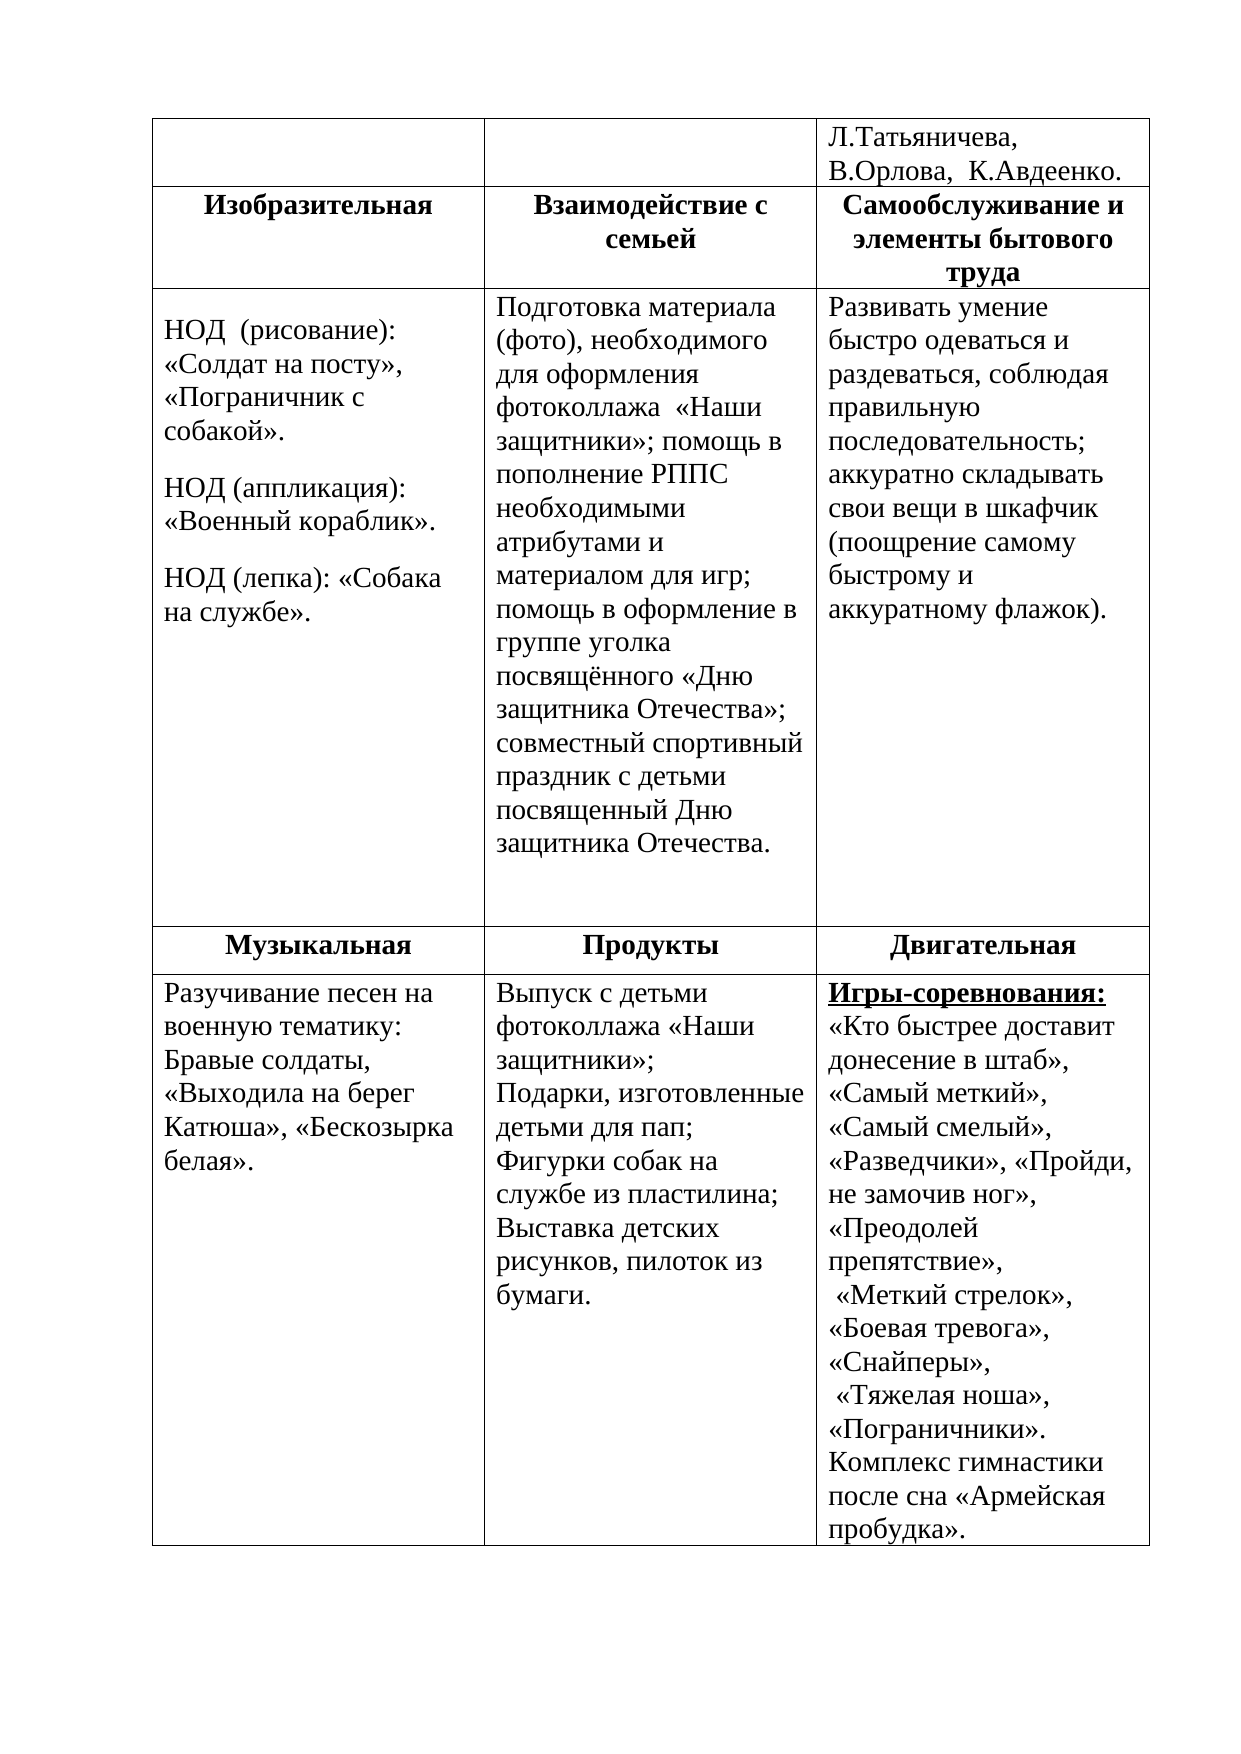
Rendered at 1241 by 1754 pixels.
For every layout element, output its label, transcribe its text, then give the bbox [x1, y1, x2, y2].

table_cell Двигательная [817, 927, 1149, 974]
table_cell Изобразительная [153, 187, 484, 288]
table_cell Музыкальная [153, 927, 484, 974]
table_cell Развивать умение быстро одеваться и раздеваться, соблюдая правильную последовательность; аккуратно складывать свои вещи в шкафчик (поощрение самому быстрому и аккуратному флажок). [817, 289, 1149, 926]
table_cell Продукты [485, 927, 816, 974]
table_cell Игры-соревнования: «Кто быстрее доставит донесение в штаб», «Самый меткий», «Самый смелый», «Разведчики», «Пройди, не замочив ног», «Преодолей препятствие», «Меткий стрелок», «Боевая тревога», «Снайперы», «Тяжелая ноша», «Пограничники». Комплекс гимнастики после сна «Армейская пробудка». [817, 975, 1149, 1545]
table_cell Взаимодействие с семьей [485, 187, 816, 288]
table_cell НОД (рисование): «Солдат на посту», «Пограничник с собакой». НОД (аппликация): «Военный кораблик». НОД (лепка): «Собака на службе». [153, 289, 484, 926]
table_cell Выпуск с детьми фотоколлажа «Наши защитники»; Подарки, изготовленные детьми для пап; Фигурки собак на службе из пластилина; Выставка детских рисунков, пилоток из бумаги. [485, 975, 816, 1545]
table_cell Разучивание песен на военную тематику: Бравые солдаты, «Выходила на берег Катюша», «Бескозырка белая». [153, 975, 484, 1545]
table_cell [817, 119, 1149, 186]
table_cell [153, 119, 484, 186]
table_cell Самообслуживание и элементы бытового труда [817, 187, 1149, 288]
table_cell Подготовка материала (фото), необходимого для оформления фотоколлажа «Наши защитники»; помощь в пополнение РППС необходимыми атрибутами и материалом для игр; помощь в оформление в группе уголка посвящённого «Дню защитника Отечества»; совместный спортивный праздник с детьми посвященный Дню защитника Отечества. [485, 289, 816, 926]
